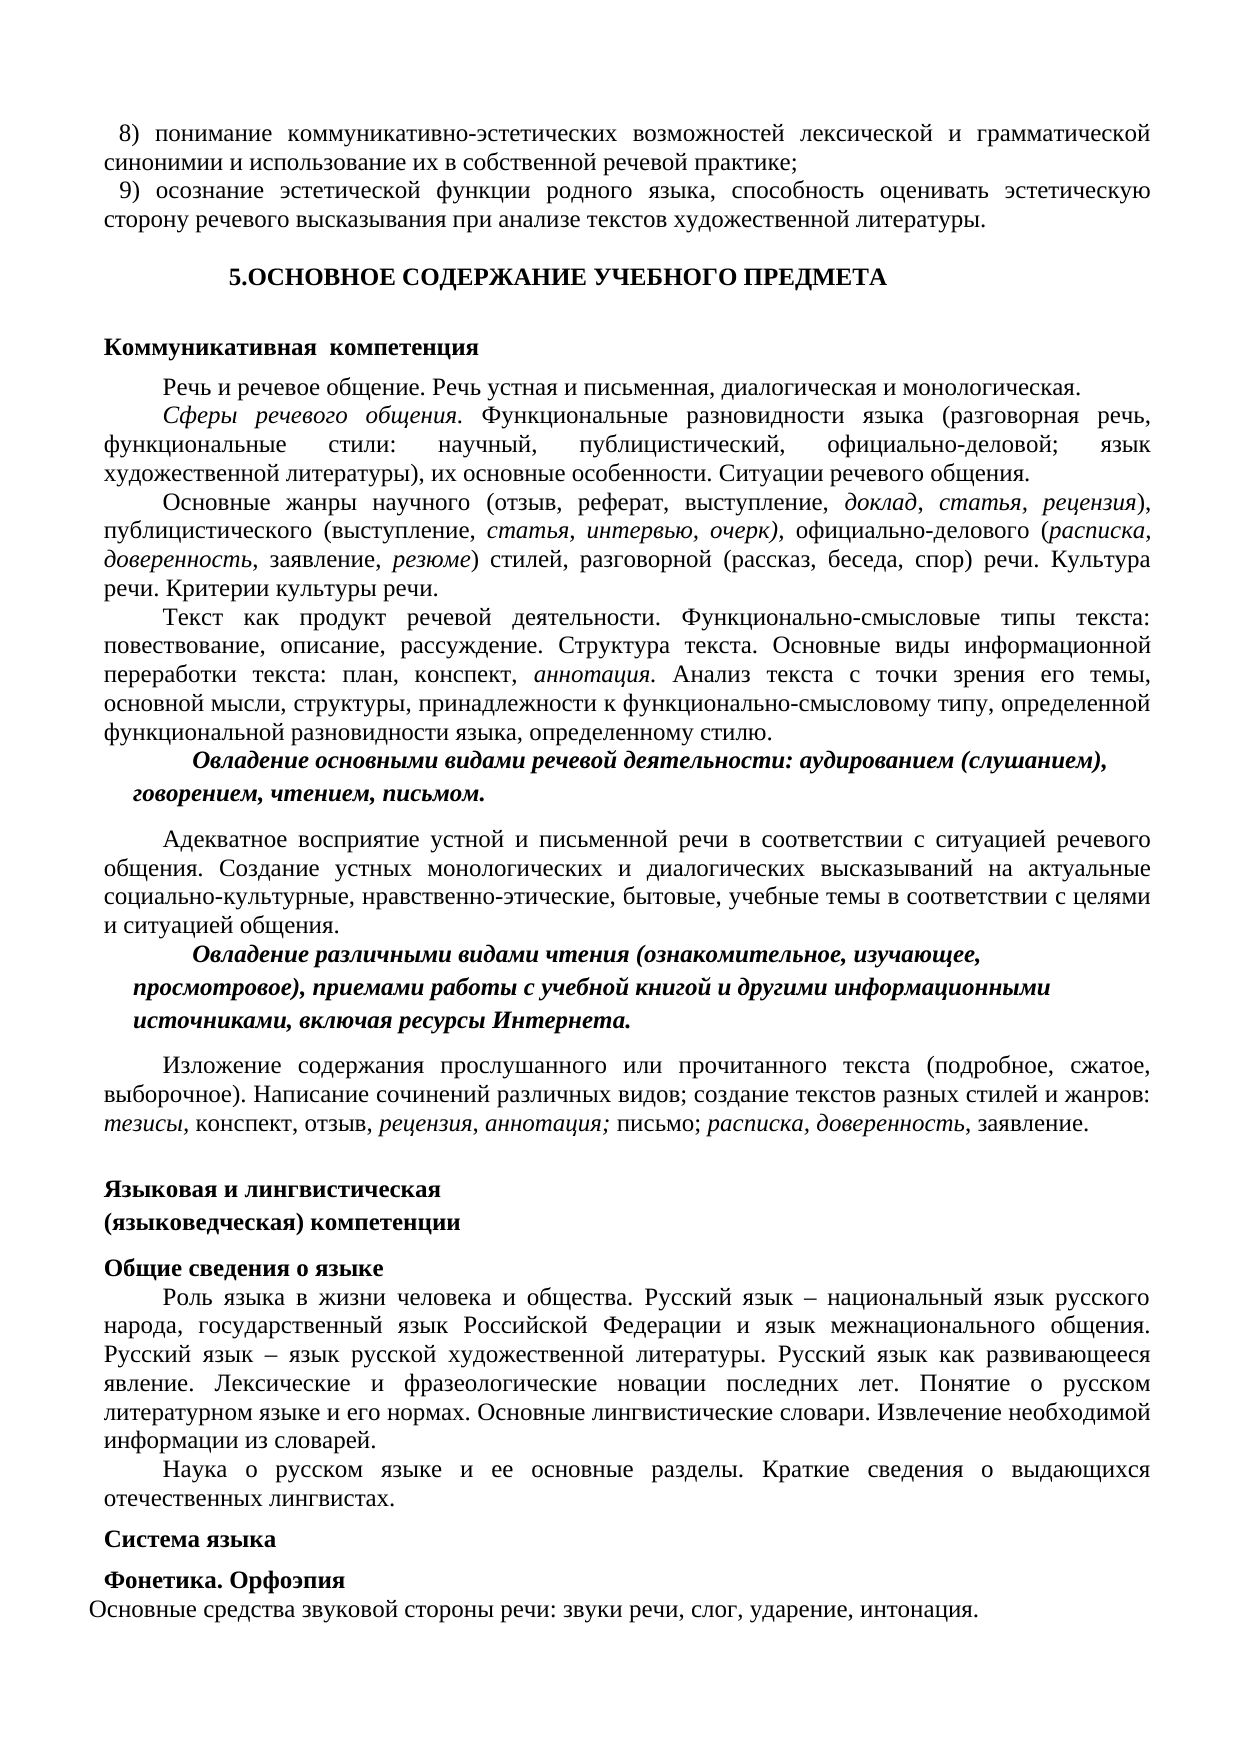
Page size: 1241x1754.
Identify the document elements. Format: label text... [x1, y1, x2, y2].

text 8) понимание коммуникативно-эстетических возможностей лексической и грамматической синонимии и использование их в собственной речевой практике; [103, 118, 1152, 176]
text Изложение содержания прослушанного или прочитанного текста (подробное, сжатое, выборочное). Написание сочинений различных видов; создание текстов разных стилей и жанров: тезисы, конспект, отзыв, рецензия, аннотация; письмо; расписка, доверенность, заявление. [103, 1051, 1152, 1137]
text Общие сведения о языке [103, 1253, 1152, 1282]
text 5.ОСНОВНОЕ СОДЕРЖАНИЕ УЧЕБНОГО ПРЕДМЕТА [103, 262, 1152, 291]
text Овладение основными видами речевой деятельности: аудированием (слушанием), говорением, чтением, письмом. [133, 745, 1152, 807]
text Коммуникативная компетенция [103, 332, 1152, 361]
text Наука о русском языке и ее основные разделы. Краткие сведения о выдающихся отечественных лингвистах. [103, 1454, 1152, 1512]
text Языковая и лингвистическая (языковедческая) компетенции [103, 1174, 1152, 1236]
text Роль языка в жизни человека и общества. Русский язык – национальный язык русского народа, государственный язык Российской Федерации и язык межнационального общения. Русский язык – язык русской художественной литературы. Русский язык как развивающееся явление. Лексические и фразеологические новации последних лет. Понятие о русском литературном языке и его нормах. Основные лингвистические словари. Извлечение необходимой информации из словарей. [103, 1282, 1152, 1454]
text 9) осознание эстетической функции родного языка, способность оценивать эстетическую сторону речевого высказывания при анализе текстов художественной литературы. [103, 176, 1152, 233]
text Речь и речевое общение. Речь устная и письменная, диалогическая и монологическая. [103, 372, 1152, 400]
text Овладение различными видами чтения (ознакомительное, изучающее, просмотровое), приемами работы с учебной книгой и другими информационными источниками, включая ресурсы Интернета. [133, 939, 1152, 1034]
text Сферы речевого общения. Функциональные разновидности языка (разговорная речь, функциональные стили: научный, публицистический, официально-деловой; язык художественной литературы), их основные особенности. Ситуации речевого общения. [103, 400, 1152, 487]
text Фонетика. Орфоэпия [103, 1565, 1152, 1594]
text Система языка [103, 1524, 1152, 1553]
text Текст как продукт речевой деятельности. Функционально-смысловые типы текста: повествование, описание, рассуждение. Структура текста. Основные виды информационной переработки текста: план, конспект, аннотация. Анализ текста с точки зрения его темы, основной мысли, структуры, принадлежности к функционально-смысловому типу, определенной функциональной разновидности языка, определенному стилю. [103, 602, 1152, 745]
text Адекватное восприятие устной и письменной речи в соответствии с ситуацией речевого общения. Создание устных монологических и диалогических высказываний на актуальные социально-культурные, нравственно-этические, бытовые, учебные темы в соответствии с целями и ситуацией общения. [103, 824, 1152, 939]
text Основные жанры научного (отзыв, реферат, выступление, доклад, статья, рецензия), публицистического (выступление, статья, интервью, очерк), официально-делового (расписка, доверенность, заявление, резюме) стилей, разговорной (рассказ, беседа, спор) речи. Культура речи. Критерии культуры речи. [103, 487, 1152, 602]
text Основные средства звуковой стороны речи: звуки речи, слог, ударение, интонация. [89, 1594, 1152, 1623]
